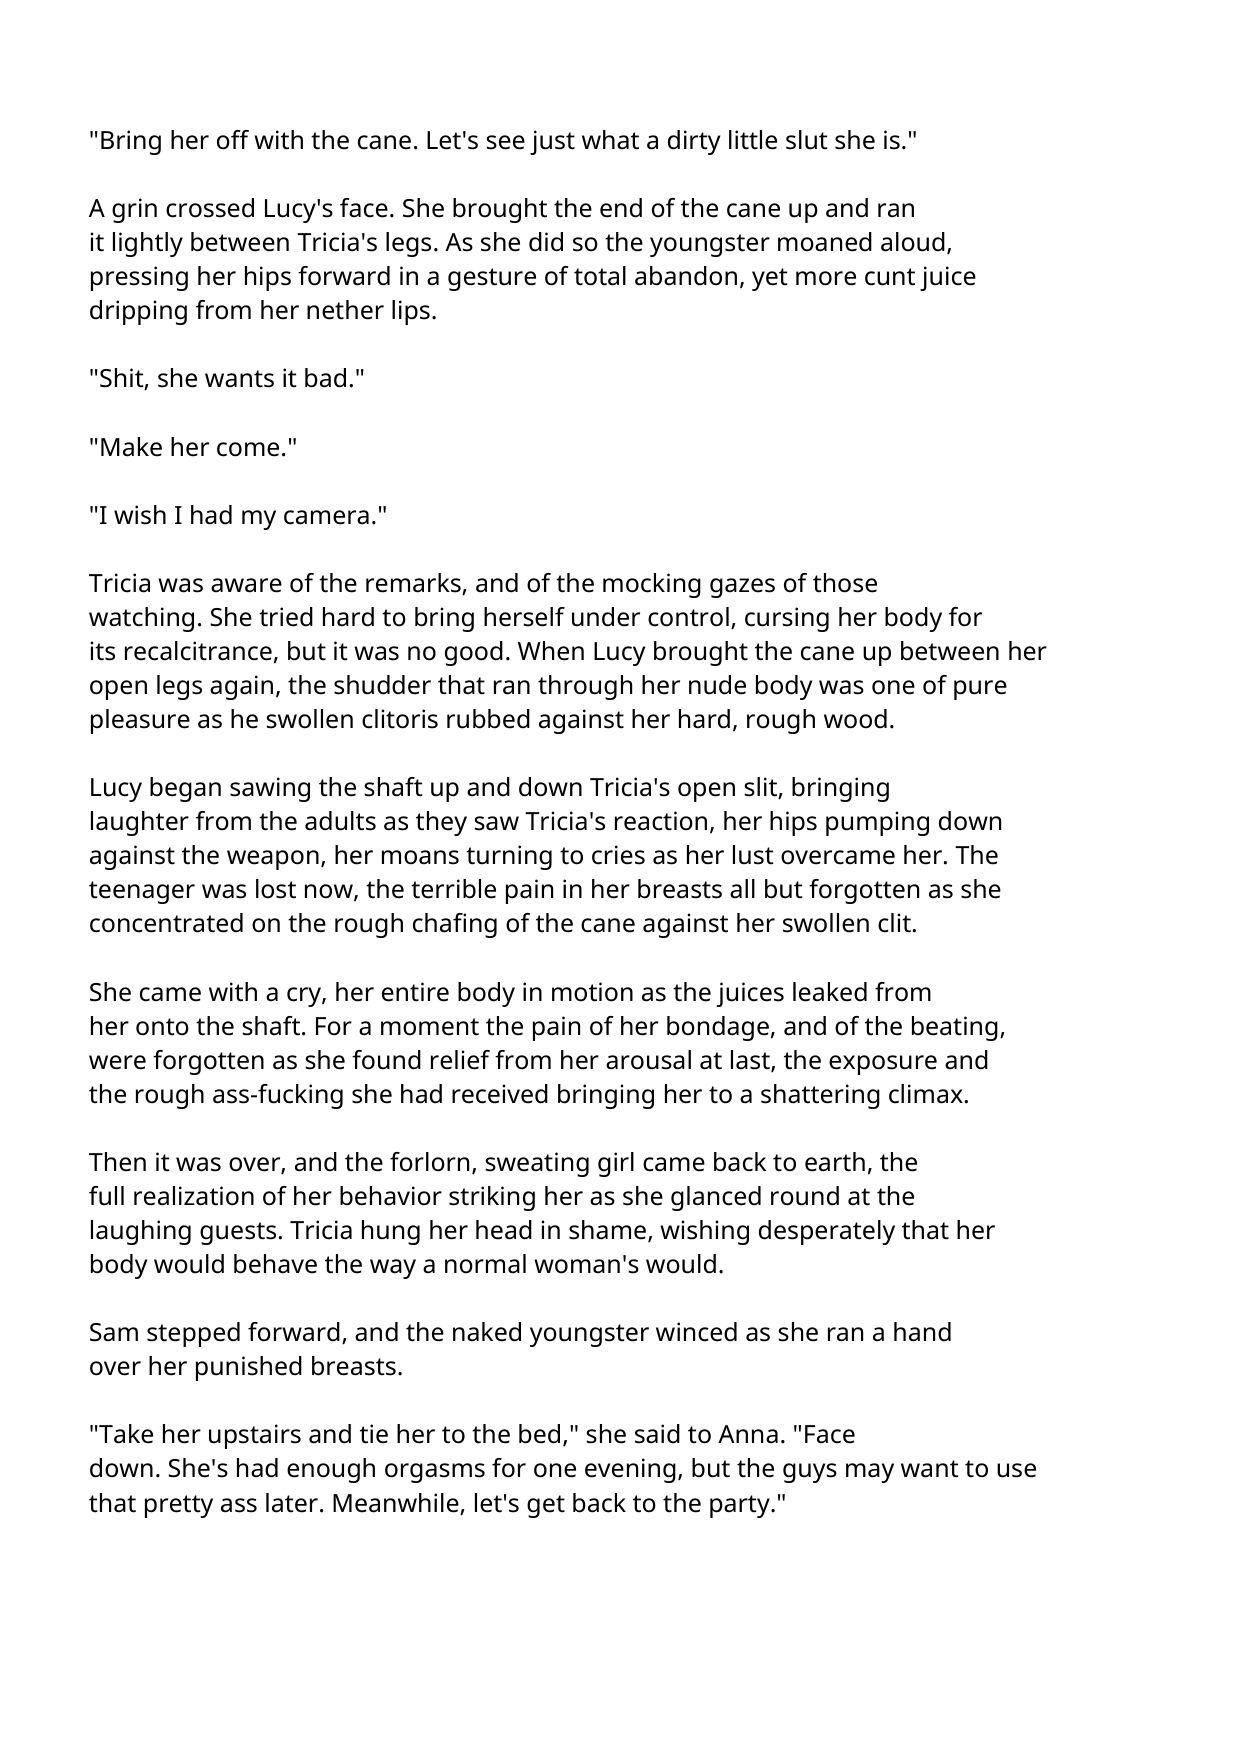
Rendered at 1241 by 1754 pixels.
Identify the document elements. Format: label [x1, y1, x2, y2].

text [89, 89, 1152, 1582]
